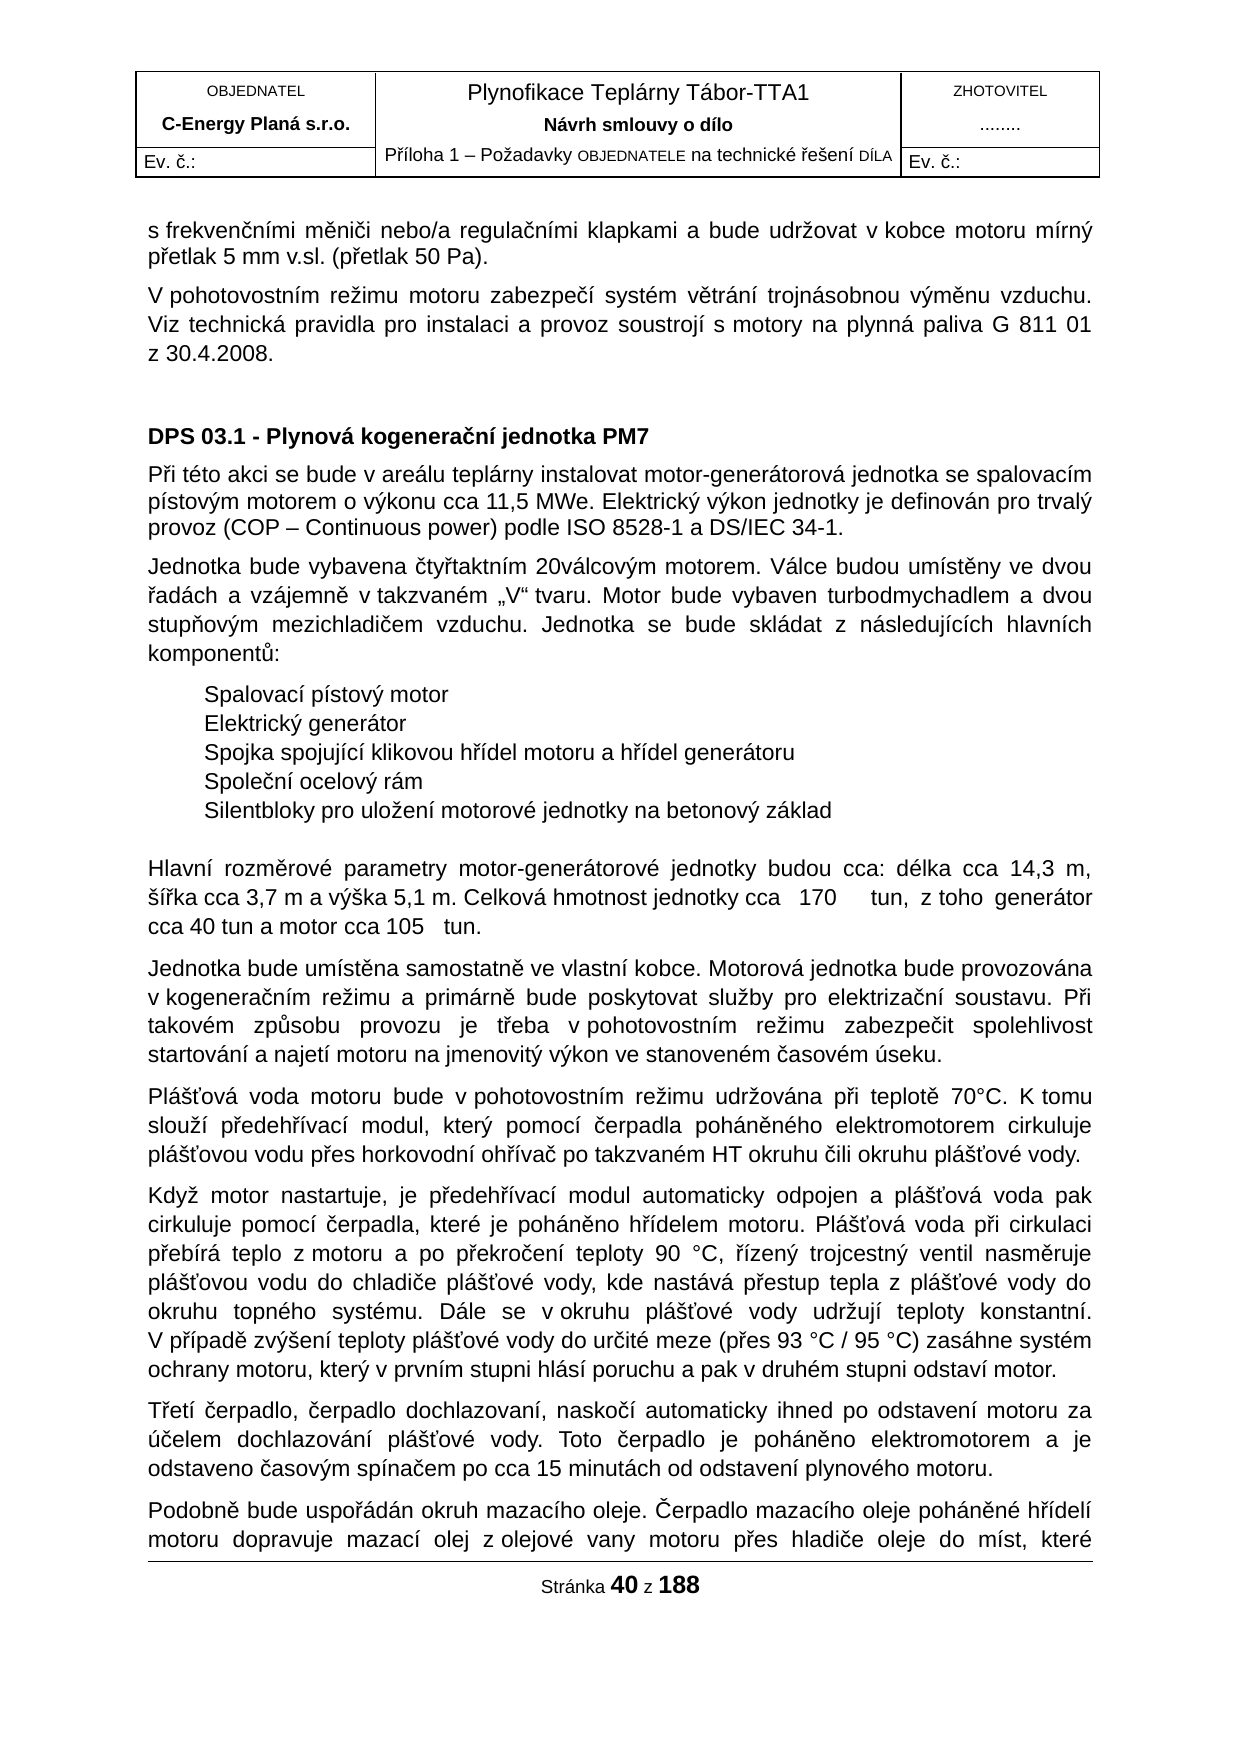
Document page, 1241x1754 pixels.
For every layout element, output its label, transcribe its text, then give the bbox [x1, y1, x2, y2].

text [148, 217, 1093, 269]
text DPS 03.1 - Plynová kogenerační jednotka PM7 [148, 423, 1093, 449]
text Spojka spojující klikovou hřídel motoru a hřídel generátoru [148, 739, 1093, 766]
text Jednotka bude vybavena čtyřtaktním 20válcovým motorem. Válce budou umístěny ve dvou řadách a vzájemně v takzvaném „V“ tvaru. Motor bude vybaven turbodmychadlem a dvou stupňovým mezichladičem vzduchu. Jednotka se bude skládat z následujících hlavních komponentů: [148, 553, 1093, 666]
text Hlavní rozměrové parametry motor-generátorové jednotky budou cca: délka cca 14,3 m, šířka cca 3,7 m a výška 5,1 m. Celková hmotnost jednotky cca 170 tun, z toho generátor cca 40 tun a motor cca 105 tun. [148, 855, 1093, 939]
text Jednotka bude umístěna samostatně ve vlastní kobce. Motorová jednotka bude provozována v kogeneračním režimu a primárně bude poskytovat služby pro elektrizační soustavu. Při takovém způsobu provozu je třeba v pohotovostním režimu zabezpečit spolehlivost startování a najetí motoru na jmenovitý výkon ve stanoveném časovém úseku. [148, 954, 1093, 1068]
text Třetí čerpadlo, čerpadlo dochlazovaní, naskočí automaticky ihned po odstavení motoru za účelem dochlazování plášťové vody. Toto čerpadlo je poháněno elektromotorem a je odstaveno časovým spínačem po cca 15 minutách od odstavení plynového motoru. [148, 1397, 1093, 1482]
text Silentbloky pro uložení motorové jednotky na betonový základ [148, 797, 1093, 823]
text Společní ocelový rám [148, 768, 1093, 794]
text Elektrický generátor [148, 710, 1093, 737]
text Plášťová voda motoru bude v pohotovostním režimu udržována při teplotě 70°C. K tomu slouží předehřívací modul, který pomocí čerpadla poháněného elektromotorem cirkuluje plášťovou vodu přes horkovodní ohřívač po takzvaném HT okruhu čili okruhu plášťové vody. [148, 1083, 1093, 1167]
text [148, 1497, 1093, 1552]
text V pohotovostním režimu motoru zabezpečí systém větrání trojnásobnou výměnu vzduchu. Viz technická pravidla pro instalaci a provoz soustrojí s motory na plynná paliva G 811 01 z 30.4.2008. [148, 282, 1093, 366]
text Když motor nastartuje, je předehřívací modul automaticky odpojen a plášťová voda pak cirkuluje pomocí čerpadla, které je poháněno hřídelem motoru. Plášťová voda při cirkulaci přebírá teplo z motoru a po překročení teploty 90 °C, řízený trojcestný ventil nasměruje plášťovou vodu do chladiče plášťové vody, kde nastává přestup tepla z plášťové vody do okruhu topného systému. Dále se v okruhu plášťové vody udržují teploty konstantní. V případě zvýšení teploty plášťové vody do určité meze (přes 93 °C / 95 °C) zasáhne systém ochrany motoru, který v prvním stupni hlásí poruchu a pak v druhém stupni odstaví motor. [148, 1182, 1093, 1382]
text Spalovací pístový motor [148, 681, 1093, 708]
text Při této akci se bude v areálu teplárny instalovat motor-generátorová jednotka se spalovacím pístovým motorem o výkonu cca 11,5 MWe. Elektrický výkon jednotky je definován pro trvalý provoz (COP – Continuous power) podle ISO 8528-1 a DS/IEC 34-1. [148, 461, 1093, 541]
